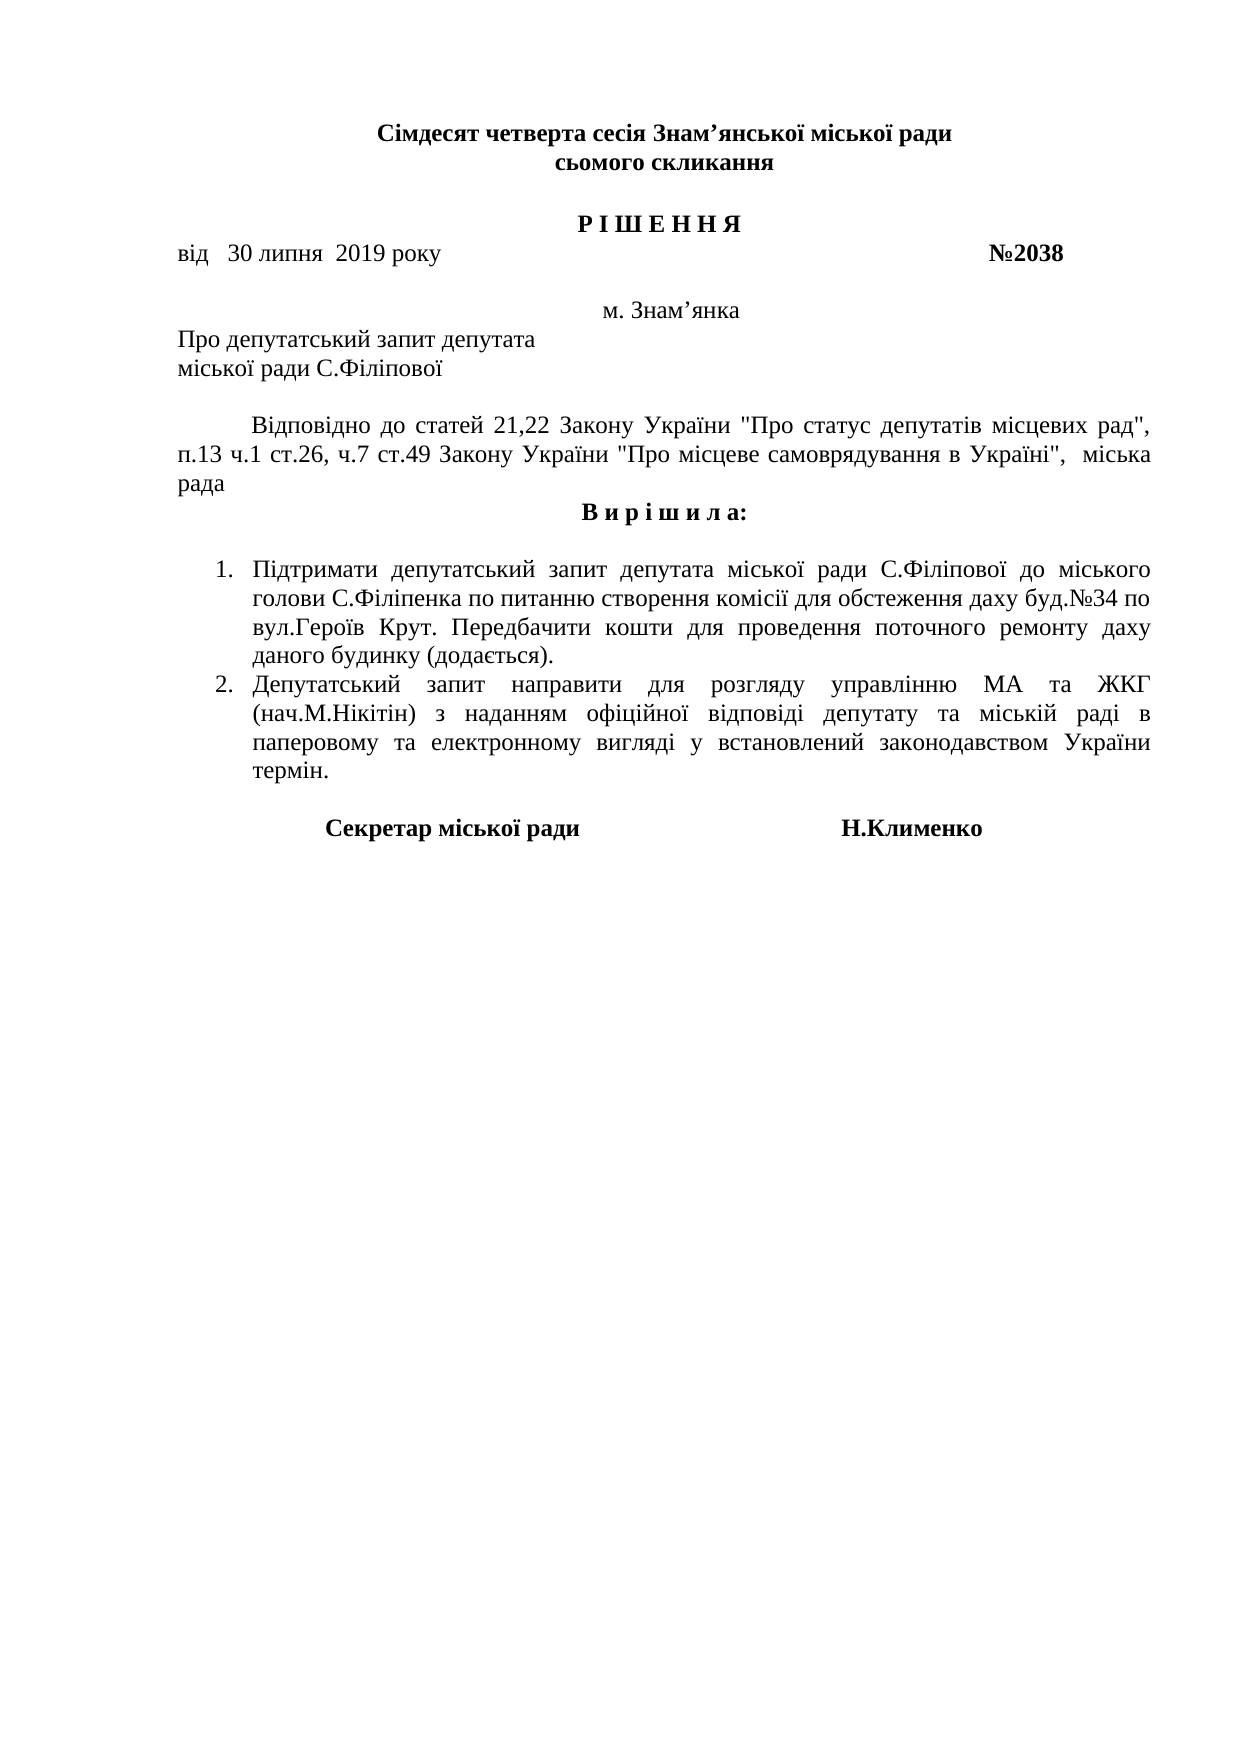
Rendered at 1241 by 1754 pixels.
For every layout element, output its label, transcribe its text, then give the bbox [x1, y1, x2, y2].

text міської ради С.Філіпової [177, 353, 1152, 382]
text Про депутатський запит депутата [177, 324, 1152, 353]
text від 30 липня 2019 року №2038 [177, 238, 1152, 295]
text сьомого скликання [177, 147, 1152, 176]
text Відповідно до статей 21,22 Закону України "Про статус депутатів місцевих рад", п.13 ч.1 ст.26, ч.7 ст.49 Закону України "Про місцеве самоврядування в Україні", міська рада [177, 410, 1152, 497]
text В и р і ш и л а: [177, 497, 1152, 525]
list Депутатський запит направити для розгляду управлінню МА та ЖКГ (нач.М.Нікітін) з наданням офіційної відповіді депутату та міській раді в паперовому та електронному вигляді у встановлений законодавством України термін. [215, 669, 1152, 784]
text м. Знам’янка [472, 295, 1152, 324]
subtitle Р І Ш Е Н Н Я [472, 209, 1152, 238]
text Сімдесят четверта сесія Знам’янської міської ради [177, 118, 1152, 147]
list Підтримати депутатський запит депутата міської ради С.Філіпової до міського голови С.Філіпенка по питанню створення комісії для обстеження даху буд.№34 по вул.Героїв Крут. Передбачити кошти для проведення поточного ремонту даху даного будинку (додається). [215, 554, 1152, 669]
text Секретар міської ради Н.Клименко [251, 813, 1152, 842]
